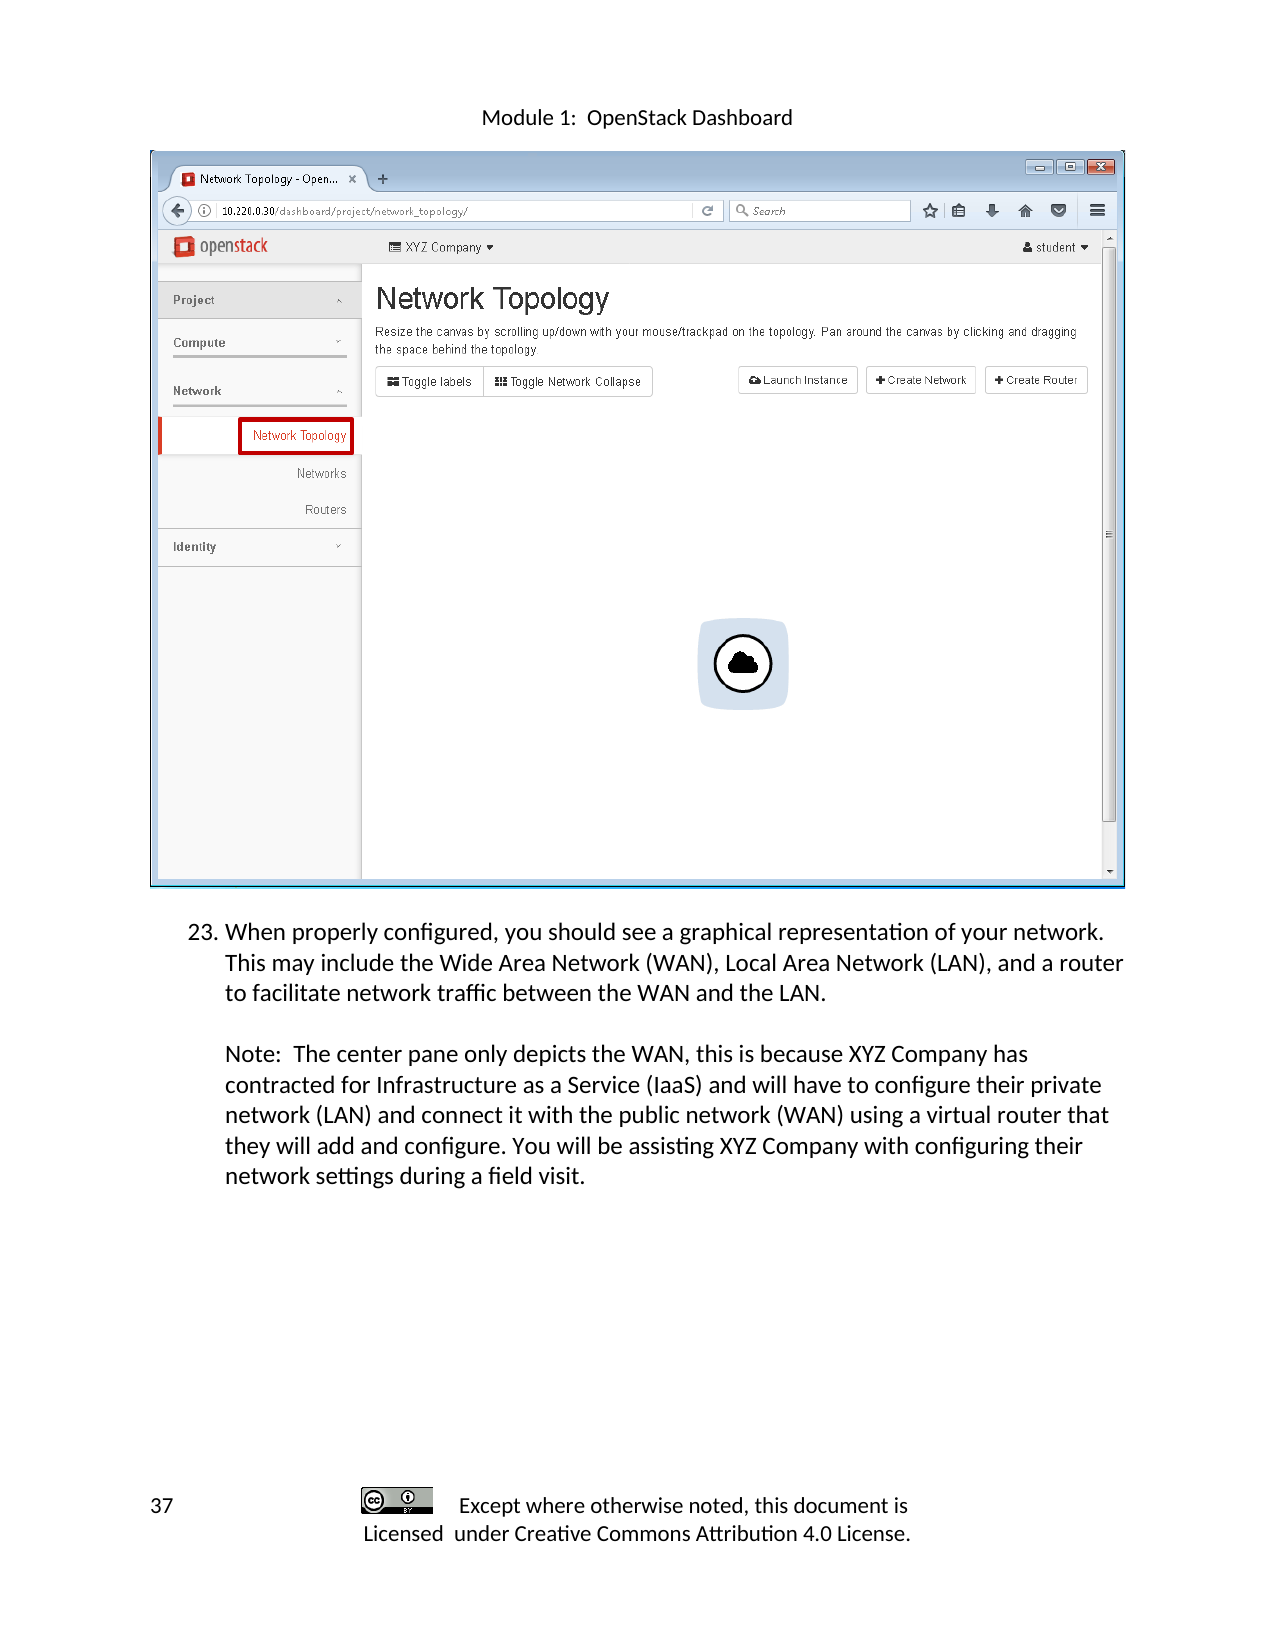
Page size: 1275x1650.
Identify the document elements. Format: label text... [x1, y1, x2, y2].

list When properly configured, you should see a graphical representation of your network. This may include the Wide Area Network (WAN), Local Area Network (LAN), and a router to facilitate network traffic between the WAN and the LAN. [187, 916, 1125, 1008]
text Note: The center pane only depicts the WAN, this is because XYZ Company has contracted for Infrastructure as a Service (IaaS) and will have to configure their private network (LAN) and connect it with the public network (WAN) using a virtual router that they will add and configure. You will be assisting XYZ Company with configuring their network settings during a field visit. [225, 1038, 1125, 1191]
picture [150, 150, 1125, 889]
picture [361, 1487, 433, 1514]
